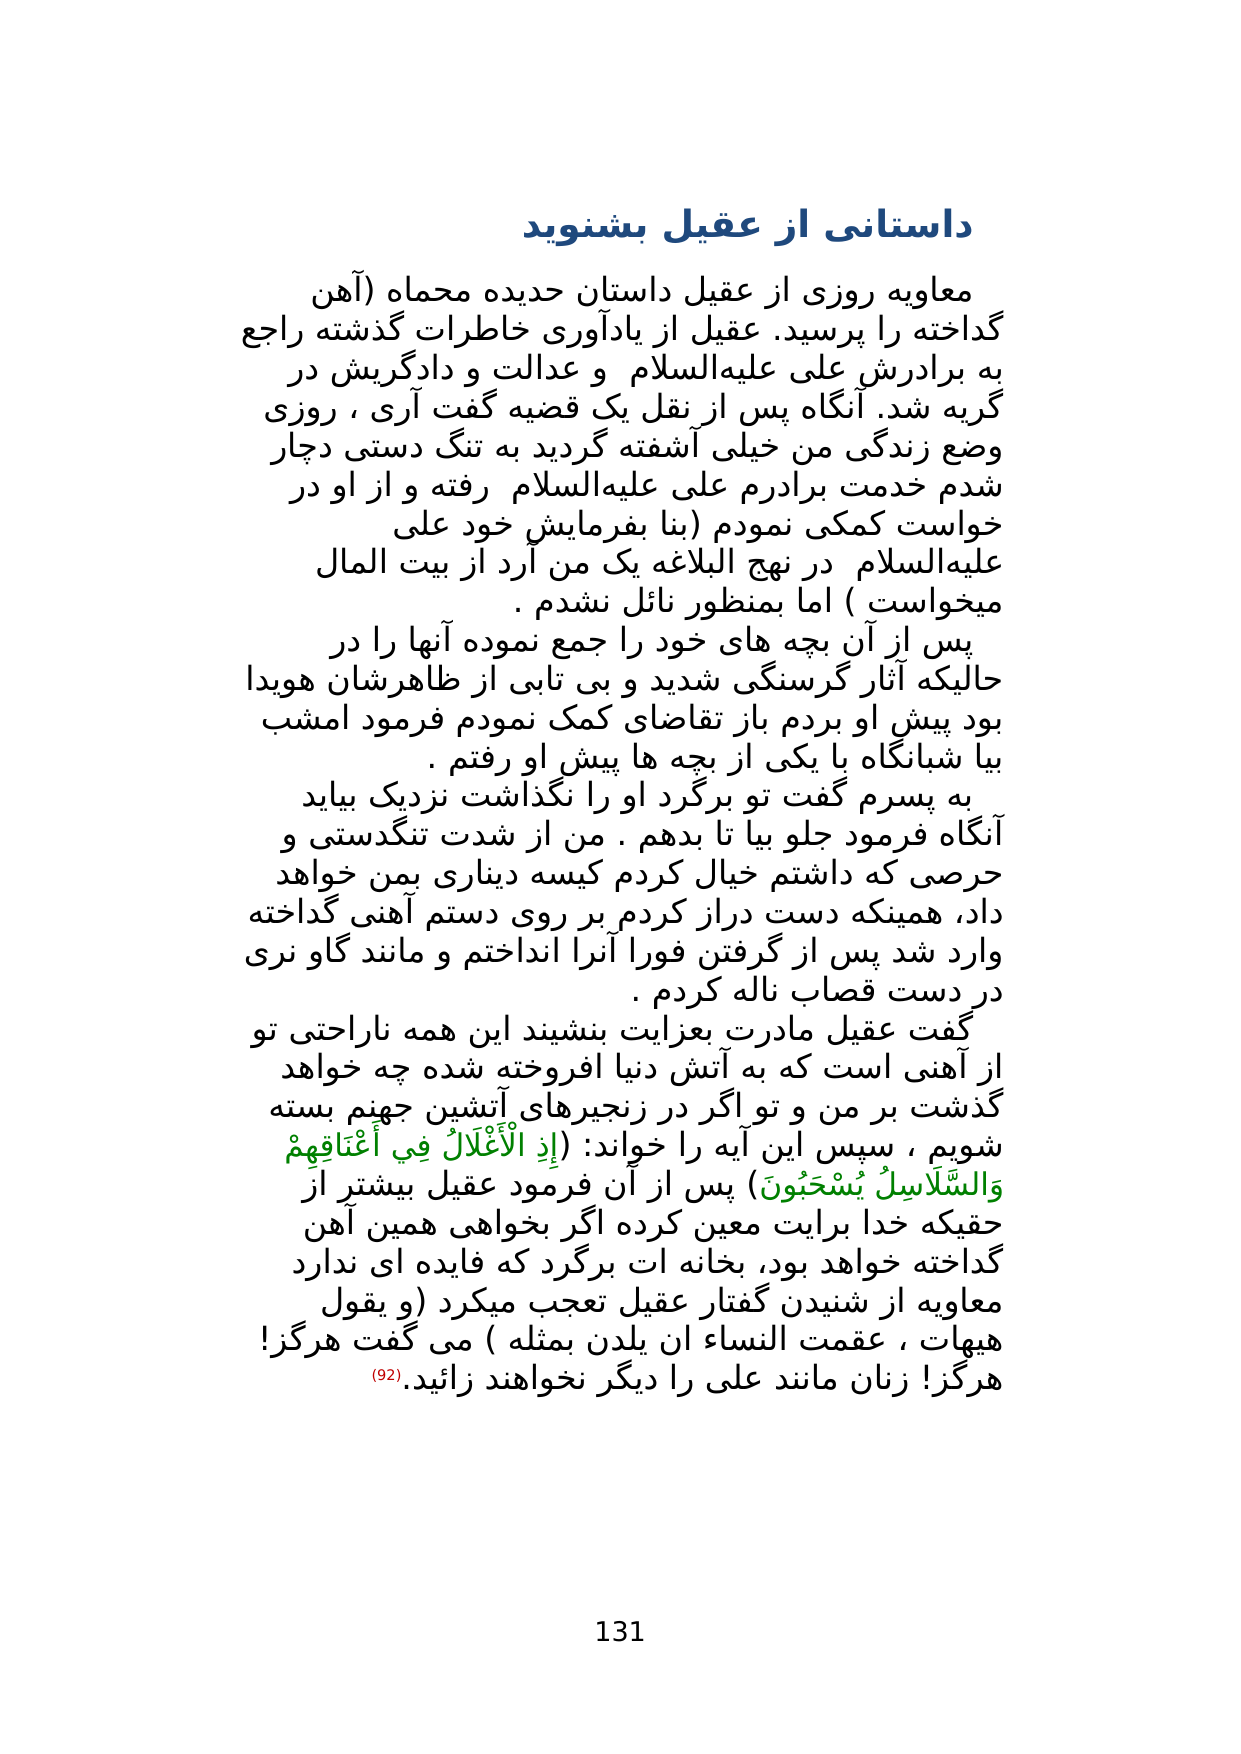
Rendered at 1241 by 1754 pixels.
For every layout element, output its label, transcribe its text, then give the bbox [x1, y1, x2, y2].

text به پسرم گفت تو برگرد او را نگذاشت نزدیک بیاید آنگاه فرمود جلو بیا تا بدهم . من از شدت تنگدستی و حرصی که داشتم خیال کردم کیسه دیناری بمن خواهد داد، همینکه دست دراز کردم بر روی دستم آهنی گداخته وارد شد پس از گرفتن فورا آنرا انداختم و مانند گاو نری در دست قصاب ناله کردم . [236, 776, 1004, 1009]
text معاویه روزی از عقیل داستان حدیده محماه (آهن گداخته را پرسید. عقیل از یادآوری خاطرات گذشته راجع به برادرش علی عليه‌السلام و عدالت و دادگریش در گریه شد. آنگاه پس از نقل یک قضیه گفت آری ، روزی وضع زندگی من خیلی آشفته گردید به تنگ دستی دچار شدم خدمت برادرم علی عليه‌السلام رفته و از او در خواست کمکی نمودم (بنا بفرمایش خود علی عليه‌السلام در نهج البلاغه یک من آرد از بیت المال میخواست ) اما بمنظور نائل نشدم . [236, 271, 1004, 621]
text پس از آن بچه های خود را جمع نموده آنها را در حالیکه آثار گرسنگی شدید و بی تابی از ظاهرشان هویدا بود پیش او بردم باز تقاضای کمک نمودم فرمود امشب بیا شبانگاه با یکی از بچه ها پیش او رفتم . [236, 621, 1004, 776]
subtitle داستانی از عقیل بشنوید [236, 202, 1004, 246]
text گفت عقیل مادرت بعزایت بنشیند این همه ناراحتی تو از آهنی است که به آتش دنیا افروخته شده چه خواهد گذشت بر من و تو اگر در زنجیرهای آتشین جهنم بسته شویم ، سپس این آیه را خواند: (إِذِ الْأَغْلَالُ فِي أَعْنَاقِهِمْ وَالسَّلَاسِلُ يُسْحَبُونَ) پس از آن فرمود عقیل بیشتر از حقیکه خدا برایت معین کرده اگر بخواهی همین آهن گداخته خواهد بود، بخانه ات برگرد که فایده ای ندارد معاویه از شنیدن گفتار عقیل تعجب میکرد (و یقول هیهات ، عقمت النساء ان یلدن بمثله ) می گفت هرگز! هرگز! زنان مانند علی را دیگر نخواهند زائید.(92) [236, 1009, 1004, 1398]
